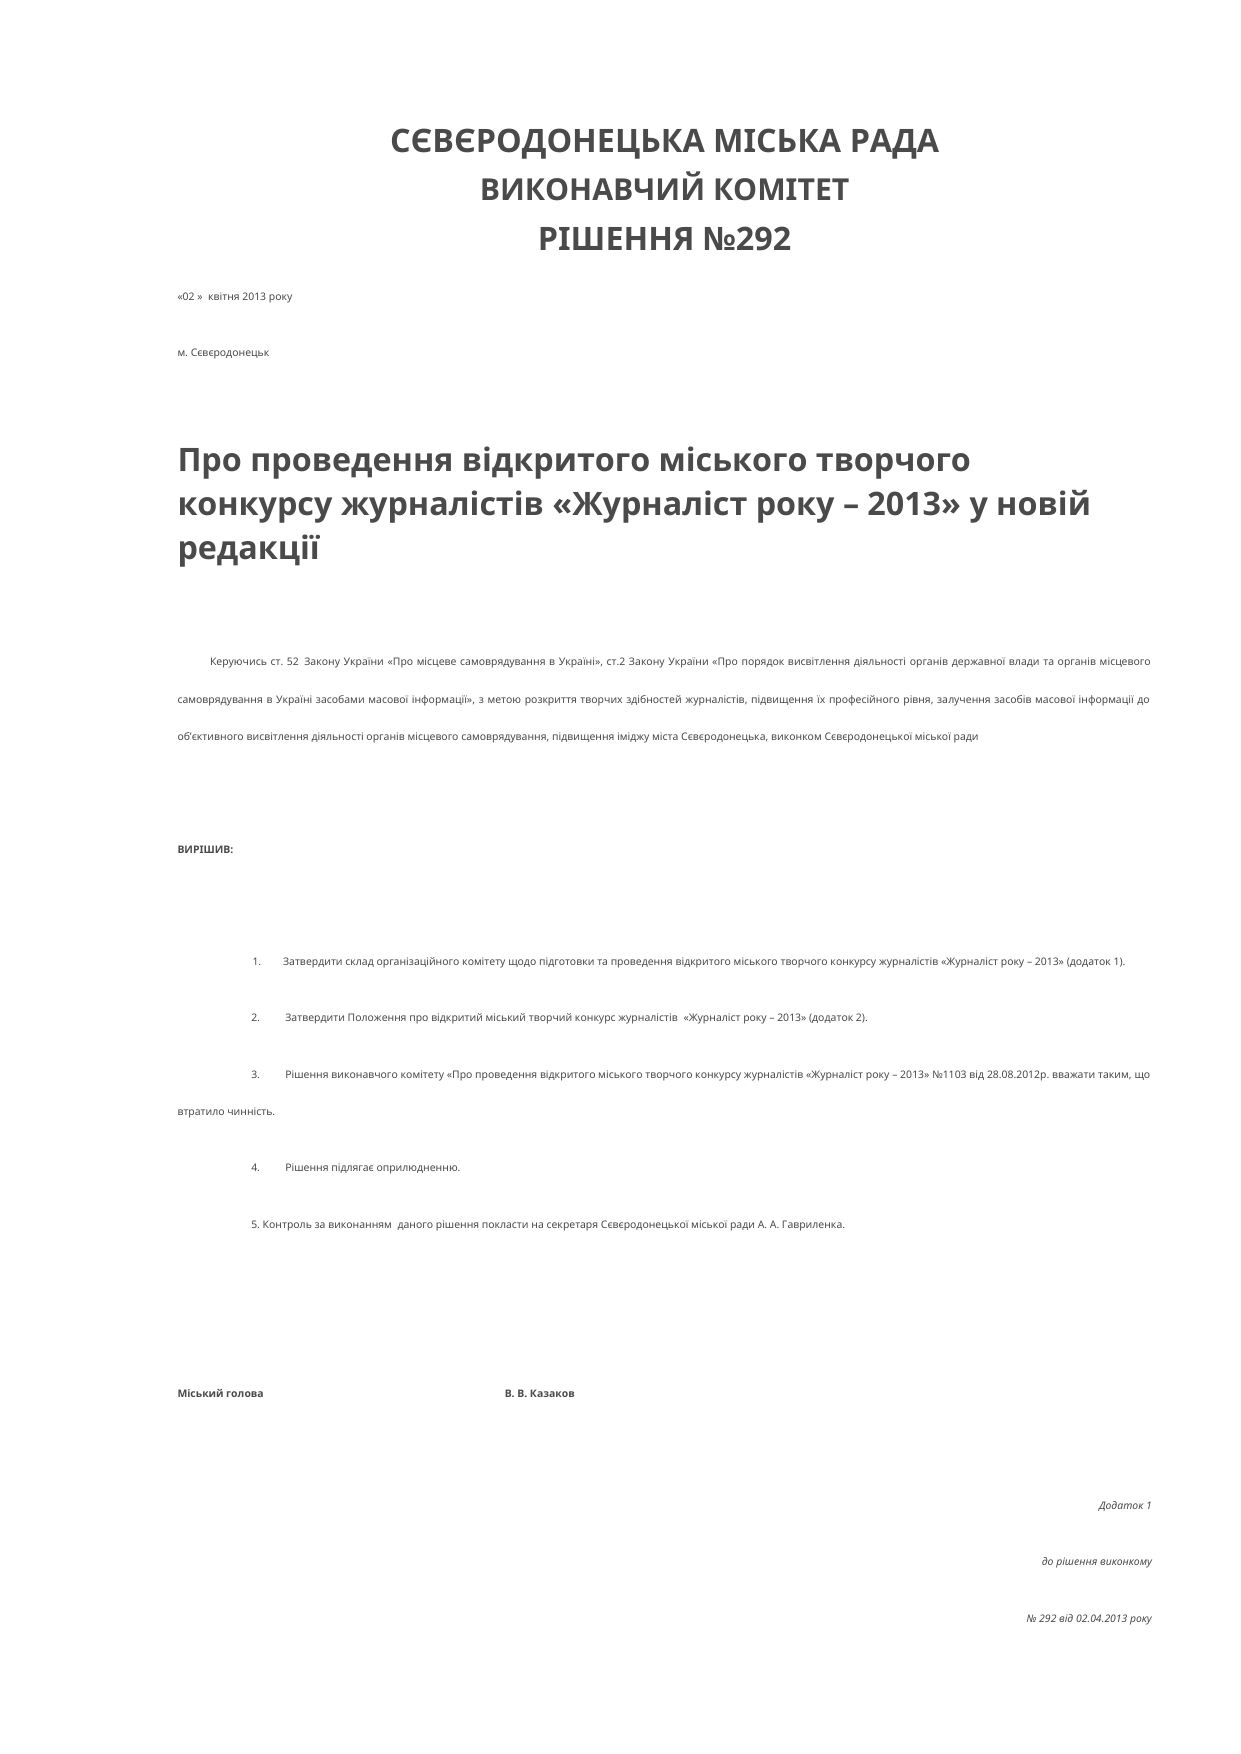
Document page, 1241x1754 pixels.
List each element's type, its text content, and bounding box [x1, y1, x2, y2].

text «02 » квітня 2013 року [177, 266, 1152, 303]
text Про проведення відкритого міського творчого конкурсу журналістів «Журналіст року – 2013» у новій редакції [177, 437, 1152, 569]
text 4. Рішення підлягає оприлюдненню. [177, 1137, 1152, 1175]
text 2. Затвердити Положення про відкритий міський творчий конкурс журналістів «Журналіст року – 2013» (додаток 2). [177, 987, 1152, 1025]
text ВИРІШИВ: [177, 819, 1152, 856]
text № 292 від 02.04.2013 року [177, 1587, 1152, 1625]
text СЄВЄРОДОНЕЦЬКА МІСЬКА РАДА [177, 118, 1152, 162]
text РІШЕННЯ №292 [177, 216, 1152, 260]
text 1. Затвердити склад організаційного комітету щодо підготовки та проведення відкритого міського творчого конкурсу журналістів «Журналіст року – 2013» (додаток 1). [177, 931, 1152, 969]
text до рішення виконкому [177, 1531, 1152, 1569]
text 5. Контроль за виконанням даного рішення покласти на секретаря Сєвєродонецької міської ради А. А. Гавриленка. [177, 1194, 1152, 1231]
text ВИКОНАВЧИЙ КОМІТЕТ [177, 168, 1152, 209]
text 3. Рішення виконавчого комітету «Про проведення відкритого міського творчого конкурсу журналістів «Журналіст року – 2013» №1103 від 28.08.2012р. вважати таким, що втратило чинність. [177, 1044, 1152, 1119]
text м. Сєвєродонецьк [177, 322, 1152, 360]
text Додаток 1 [693, 1475, 1152, 1512]
text Керуючись ст. 52 Закону України «Про місцеве самоврядування в Україні», ст.2 Закону України «Про порядок висвітлення діяльності органів державної влади та органів місцевого самоврядування в Україні засобами масової інформації», з метою розкриття творчих здібностей журналістів, підвищення їх професійного рівня, залучення засобів масової інформації до об’єктивного висвітлення діяльності органів місцевого самоврядування, підвищення іміджу міста Сєвєродонецька, виконком Сєвєродонецької міської ради [177, 631, 1152, 744]
text Міський голова В. В. Казаков [177, 1362, 1152, 1400]
